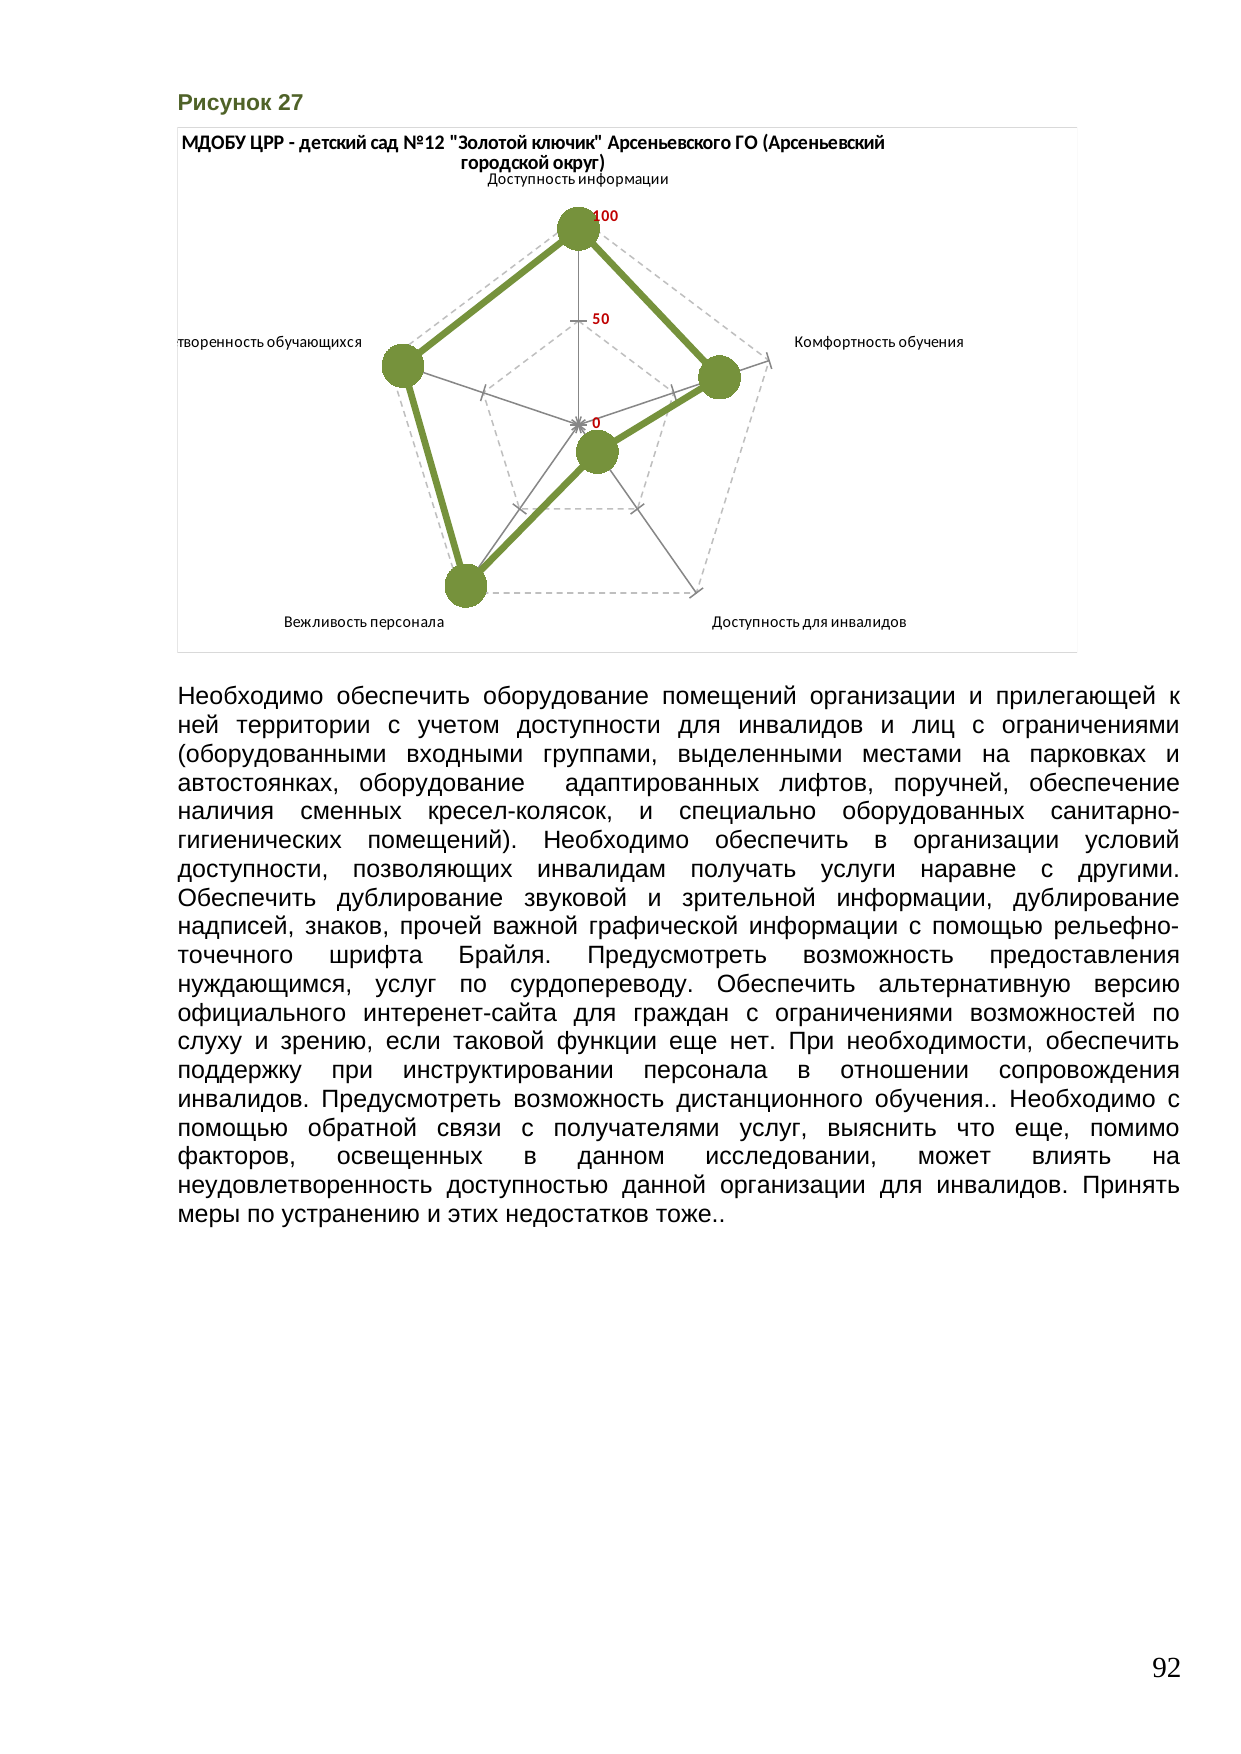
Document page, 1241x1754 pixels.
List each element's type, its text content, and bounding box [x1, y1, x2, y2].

text Необходимо обеспечить оборудование помещений организации и прилегающей к ней территории с учетом доступности для инвалидов и лиц с ограничениями (оборудованными входными группами, выделенными местами на парковках и автостоянках, оборудование адаптированных лифтов, поручней, обеспечение наличия сменных кресел-колясок, и специально оборудованных санитарно-гигиенических помещений). Необходимо обеспечить в организации условий доступности, позволяющих инвалидам получать услуги наравне с другими. Обеспечить дублирование звуковой и зрительной информации, дублирование надписей, знаков, прочей важной графической информации с помощью рельефно-точечного шрифта Брайля. Предусмотреть возможность предоставления нуждающимся, услуг по сурдопереводу. Обеспечить альтернативную версию официального интеренет-сайта для граждан с ограничениями возможностей по слуху и зрению, если таковой функции еще нет. При необходимости, обеспечить поддержку при инструктировании персонала в отношении сопровождения инвалидов. Предусмотреть возможность дистанционного обучения.. Необходимо с помощью обратной связи с получателями услуг, выяснить что еще, помимо факторов, освещенных в данном исследовании, может влиять на неудовлетворенность доступностью данной организации для инвалидов. Принять меры по устранению и этих недостатков тоже.. [177, 681, 1181, 1227]
text Рисунок 27 [177, 89, 1181, 115]
